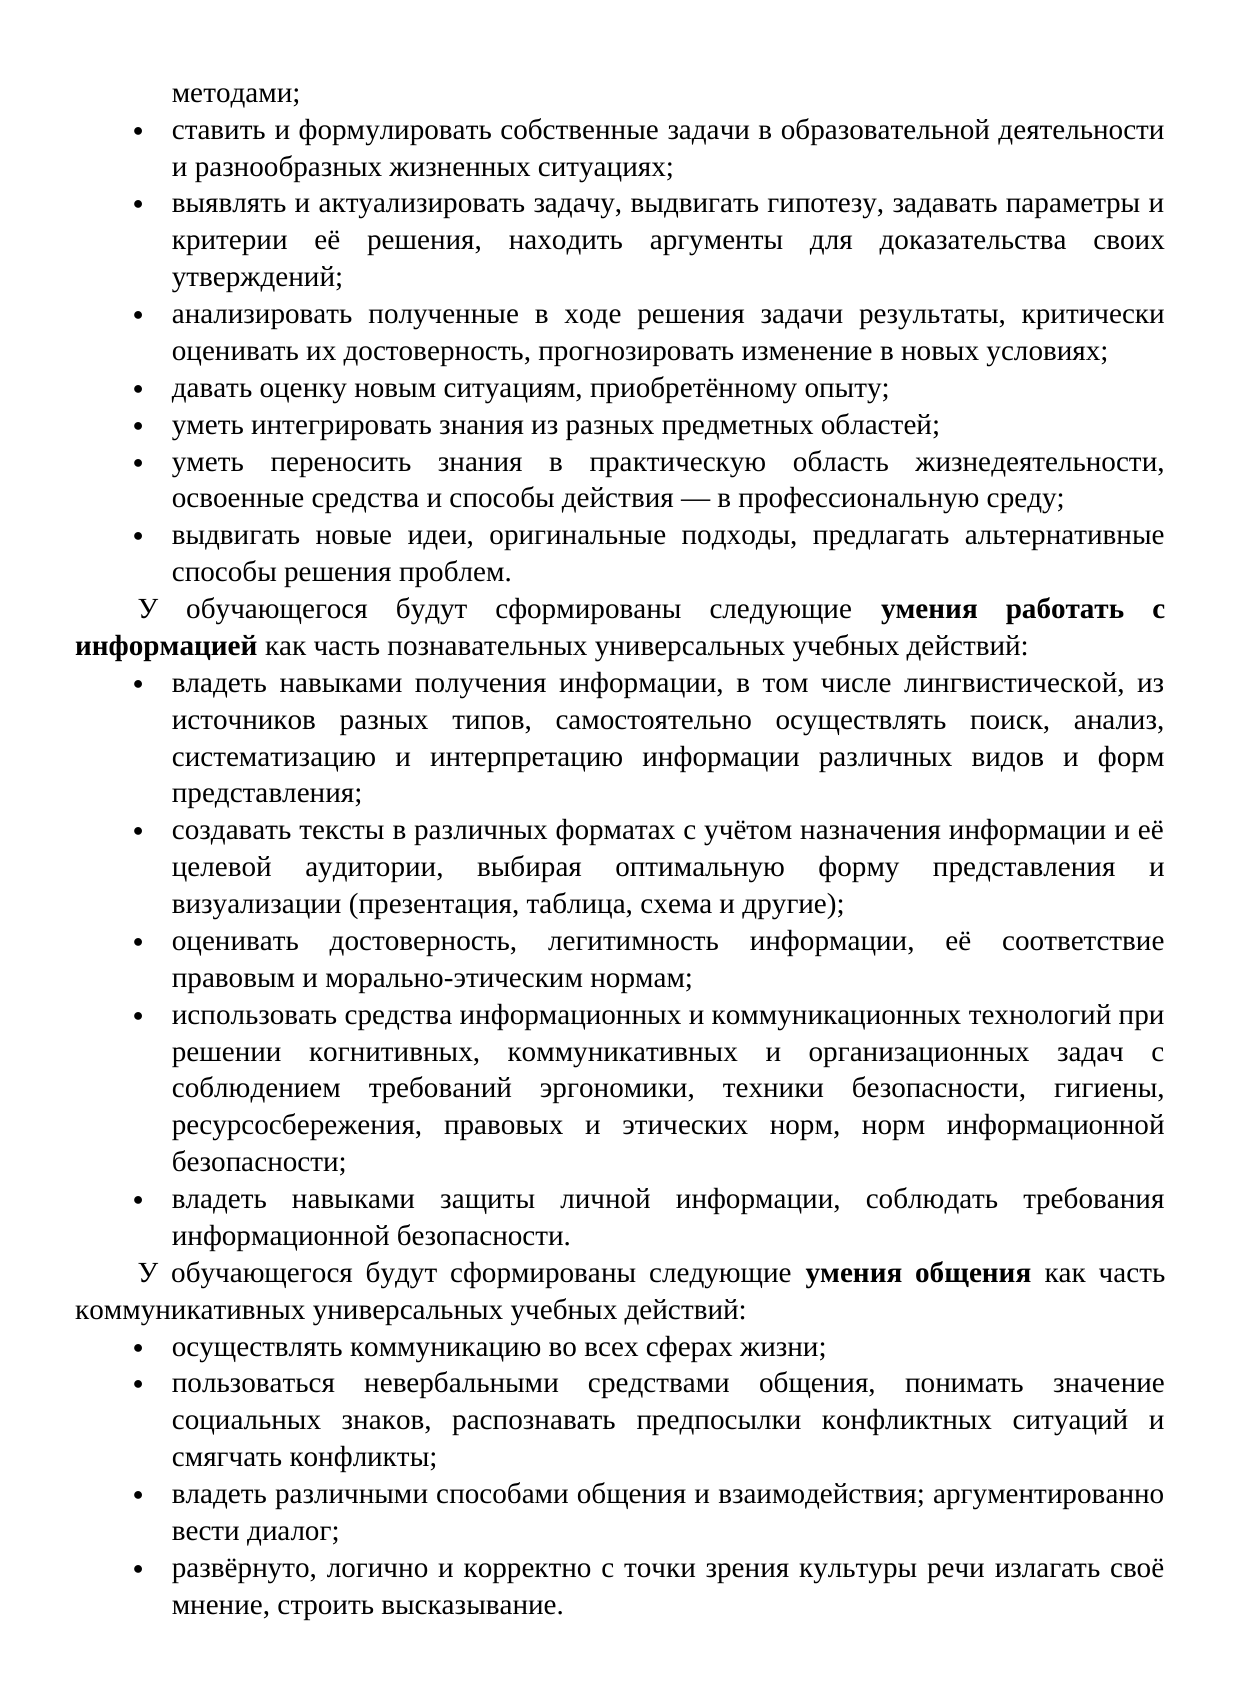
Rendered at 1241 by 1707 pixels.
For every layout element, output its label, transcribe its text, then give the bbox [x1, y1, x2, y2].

list создавать тексты в различных форматах с учётом назначения информации и её целевой аудитории, выбирая оптимальную форму представления и визуализации (презентация, таблица, схема и другие); [134, 812, 1165, 920]
list использовать средства информационных и коммуникационных технологий при решении когнитивных, коммуникативных и организационных задач с соблюдением требований эргономики, техники безопасности, гигиены, ресурсосбережения, правовых и этических норм, норм информационной безопасности; [134, 997, 1165, 1178]
list уметь переносить знания в практическую область жизнедеятельности, освоенные средства и способы действия — в профессиональную среду; [134, 444, 1165, 514]
text У обучающегося будут сформированы следующие умения общения как часть коммуникативных универсальных учебных действий: [75, 1255, 1165, 1325]
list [134, 75, 1165, 108]
list оценивать достоверность, легитимность информации, её соответствие правовым и морально-этическим нормам; [134, 923, 1165, 993]
list выявлять и актуализировать задачу, выдвигать гипотезу, задавать параметры и критерии её решения, находить аргументы для доказательства своих утверждений; [134, 186, 1165, 293]
list владеть навыками получения информации, в том числе лингвистической, из источников разных типов, самостоятельно осуществлять поиск, анализ, систематизацию и интерпретацию информации различных видов и форм представления; [134, 665, 1165, 809]
list анализировать полученные в ходе решения задачи результаты, критически оценивать их достоверность, прогнозировать изменение в новых условиях; [134, 296, 1165, 367]
list выдвигать новые идеи, оригинальные подходы, предлагать альтернативные способы решения проблем. [134, 517, 1165, 588]
list давать оценку новым ситуациям, приобретённому опыту; [134, 370, 1165, 403]
list уметь интегрировать знания из разных предметных областей; [134, 407, 1165, 440]
list пользоваться невербальными средствами общения, понимать значение социальных знаков, распознавать предпосылки конфликтных ситуаций и смягчать конфликты; [134, 1366, 1165, 1473]
list ставить и формулировать собственные задачи в образовательной деятельности и разнообразных жизненных ситуациях; [134, 112, 1165, 182]
list развёрнуто, логично и корректно с точки зрения культуры речи излагать своё мнение, строить высказывание. [134, 1550, 1165, 1620]
list владеть различными способами общения и взаимодействия; аргументированно вести диалог; [134, 1476, 1165, 1547]
list осуществлять коммуникацию во всех сферах жизни; [134, 1329, 1165, 1362]
list владеть навыками защиты личной информации, соблюдать требования информационной безопасности. [134, 1181, 1165, 1252]
text У обучающегося будут сформированы следующие умения работать с информацией как часть познавательных универсальных учебных действий: [75, 591, 1165, 662]
